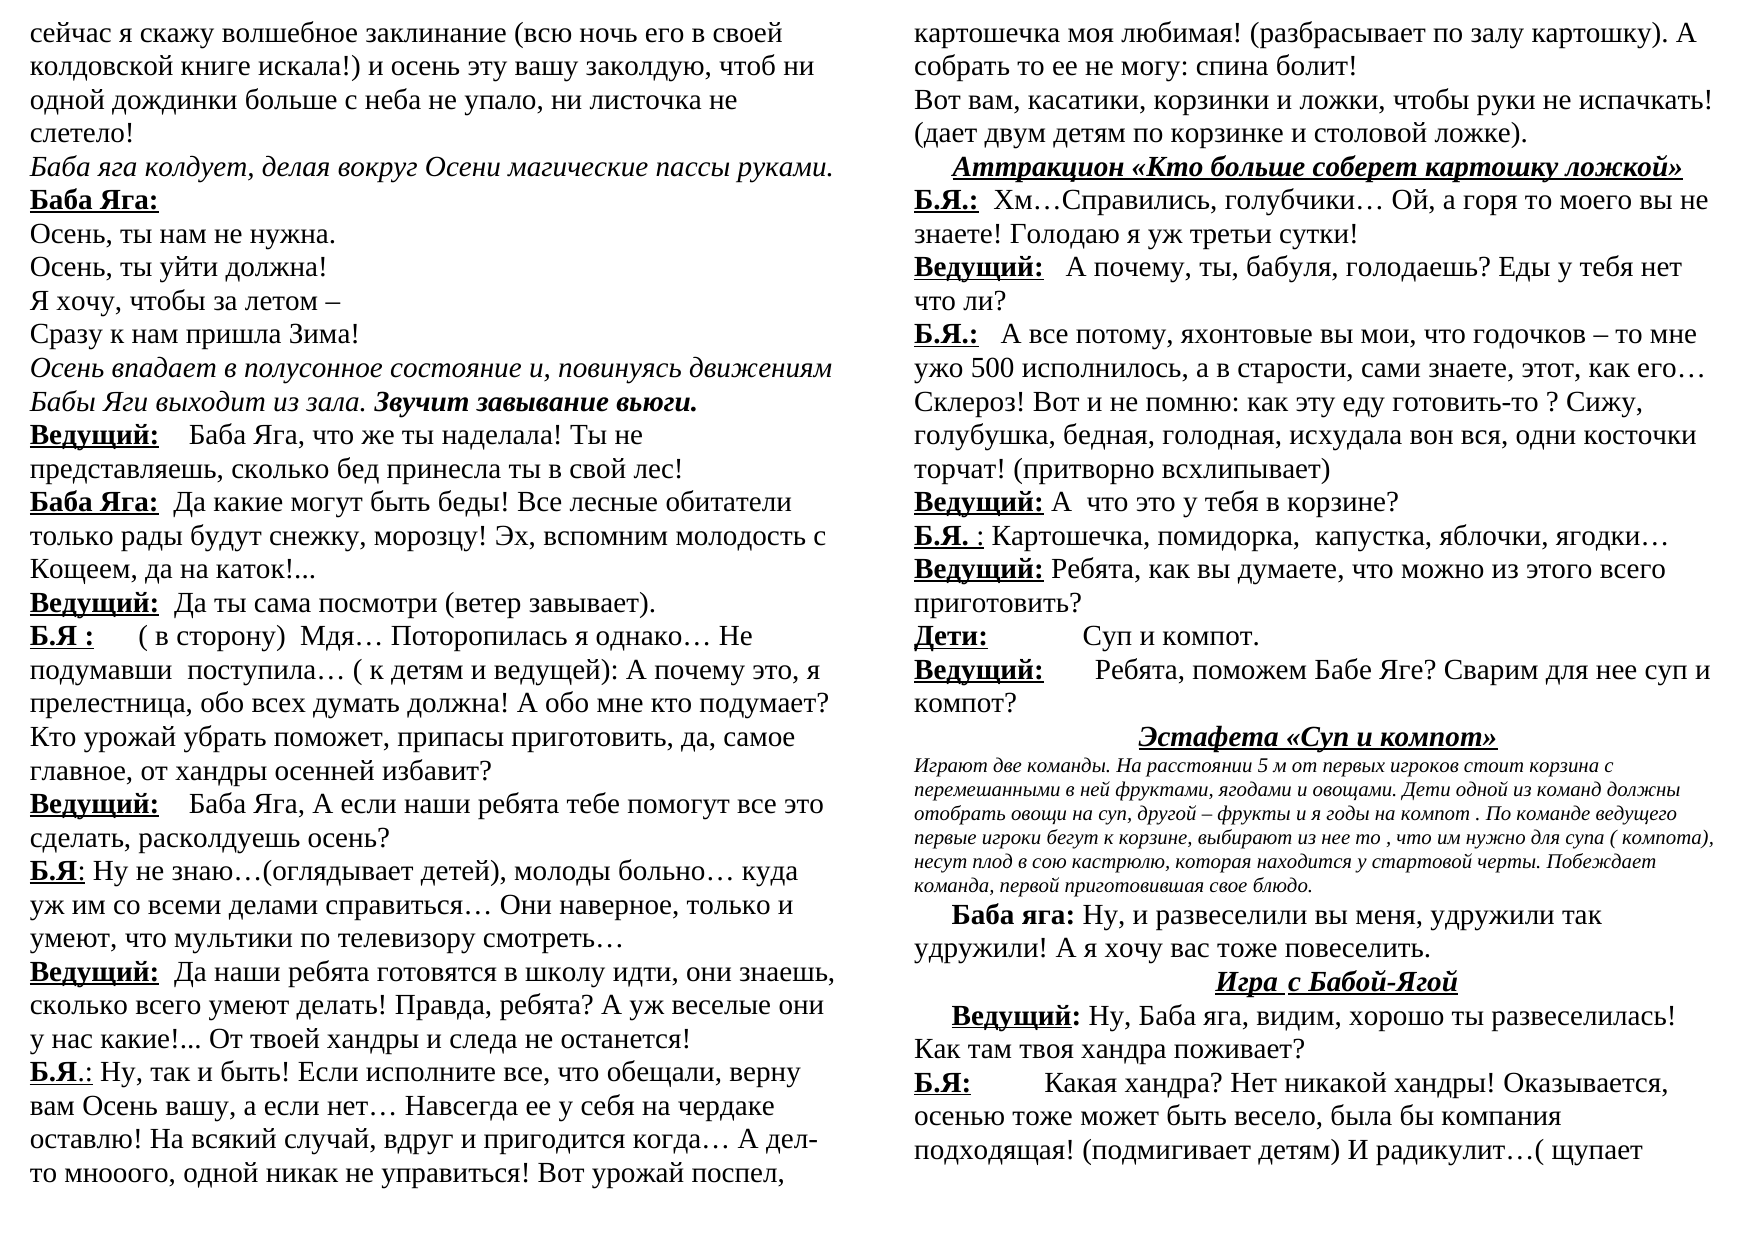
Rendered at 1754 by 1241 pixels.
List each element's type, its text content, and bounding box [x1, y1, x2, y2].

text Б.Я.: Ну, так и быть! Если исполните все, что обещали, верну вам Осень вашу, а если нет… Навсегда ее у себя на чердаке оставлю! На всякий случай, вдруг и пригодится когда… А дел-то мнооого, одной никак не управиться! Вот урожай поспел, картошечка моя любимая! (разбрасывает по залу картошку). А собрать то ее не могу: спина болит! [29, 1054, 840, 1189]
text Ведущий: Ребята, как вы думаете, что можно из этого всего приготовить? [914, 551, 1724, 618]
text Б.Я.: Хм…Справились, голубчики… Ой, а горя то моего вы не знаете! Голодаю я уж третьи сутки! [914, 182, 1724, 249]
text Ведущий: Баба Яга, А если наши ребята тебе помогут все это сделать, расколдуешь осень? [29, 786, 840, 853]
text Дети: Суп и компот. [914, 618, 1724, 652]
text Б.Я: Ну не знаю…(оглядывает детей), молоды больно… куда уж им со всеми делами справиться… Они наверное, только и умеют, что мультики по телевизору смотреть… [29, 853, 840, 954]
text Ведущий: Да ты сама посмотри (ветер завывает). [29, 585, 840, 618]
text Ведущий: Ребята, поможем Бабе Яге? Сварим для нее суп и компот? [914, 652, 1724, 719]
text Ведущий: Ну, Баба яга, видим, хорошо ты развеселилась! Как там твоя хандра поживает? [914, 998, 1724, 1065]
text Игра с Бабой-Ягой [914, 964, 1724, 998]
text Баба Яга: [29, 182, 840, 216]
text Осень впадает в полусонное состояние и, повинуясь движениям Бабы Яги выходит из зала. Звучит завывание вьюги. [29, 350, 840, 417]
text Б.Я.: А все потому, яхонтовые вы мои, что годочков – то мне ужо 500 исполнилось, а в старости, сами знаете, этот, как его… Склероз! Вот и не помню: как эту еду готовить-то ? Сижу, голубушка, бедная, голодная, исхудала вон вся, одни косточки торчат! (притворно всхлипывает) [914, 317, 1724, 484]
text Ведущий: А что это у тебя в корзине? [914, 484, 1724, 518]
text Баба яга колдует, делая вокруг Осени магические пассы руками. [29, 149, 840, 182]
text Б.Я.: Ну, так и быть! Если исполните все, что обещали, верну вам Осень вашу, а если нет… Навсегда ее у себя на чердаке оставлю! На всякий случай, вдруг и пригодится когда… А дел-то мнооого, одной никак не управиться! Вот урожай поспел, картошечка моя любимая! (разбрасывает по залу картошку). А собрать то ее не могу: спина болит! [914, 15, 1724, 82]
text Эстафета «Суп и компот» [914, 719, 1724, 753]
text Ведущий: Да наши ребята готовятся в школу идти, они знаешь, сколько всего умеют делать! Правда, ребята? А уж веселые они у нас какие!... От твоей хандры и следа не останется! [29, 954, 840, 1054]
text Осень, ты нам не нужна. Осень, ты уйти должна! Я хочу, чтобы за летом – Сразу к нам пришла Зима! [29, 216, 840, 350]
text Ведущий: Баба Яга, что же ты наделала! Ты не представляешь, сколько бед принесла ты в свой лес! [29, 417, 840, 484]
text Б.Я : ( в сторону) Мдя… Поторопилась я однако… Не подумавши поступила… ( к детям и ведущей): А почему это, я прелестница, обо всех думать должна! А обо мне кто подумает? Кто урожай убрать поможет, припасы приготовить, да, самое главное, от хандры осенней избавит? [29, 618, 840, 786]
text Б.Я. : Картошечка, помидорка, капустка, яблочки, ягодки… [914, 518, 1724, 551]
text Ведущий: А почему, ты, бабуля, голодаешь? Еды у тебя нет что ли? [914, 249, 1724, 317]
text Баба яга: Ну, и развеселили вы меня, удружили так удружили! А я хочу вас тоже повеселить. [914, 897, 1724, 964]
text Аттракцион «Кто больше соберет картошку ложкой» [914, 149, 1724, 182]
text Играют две команды. На расстоянии 5 м от первых игроков стоит корзина с перемешанными в ней фруктами, ягодами и овощами. Дети одной из команд должны отобрать овощи на суп, другой – фрукты и я годы на компот . По команде ведущего первые игроки бегут к корзине, выбирают из нее то , что им нужно для супа ( компота), несут плод в сою кастрюлю, которая находится у стартовой черты. Побеждает команда, первой приготовившая свое блюдо. [914, 753, 1724, 897]
text Вот вам, касатики, корзинки и ложки, чтобы руки не испачкать! (дает двум детям по корзинке и столовой ложке). [914, 82, 1724, 149]
text Баба Яга: Да какие могут быть беды! Все лесные обитатели только рады будут снежку, морозцу! Эх, вспомним молодость с Кощеем, да на каток!... [29, 484, 840, 585]
